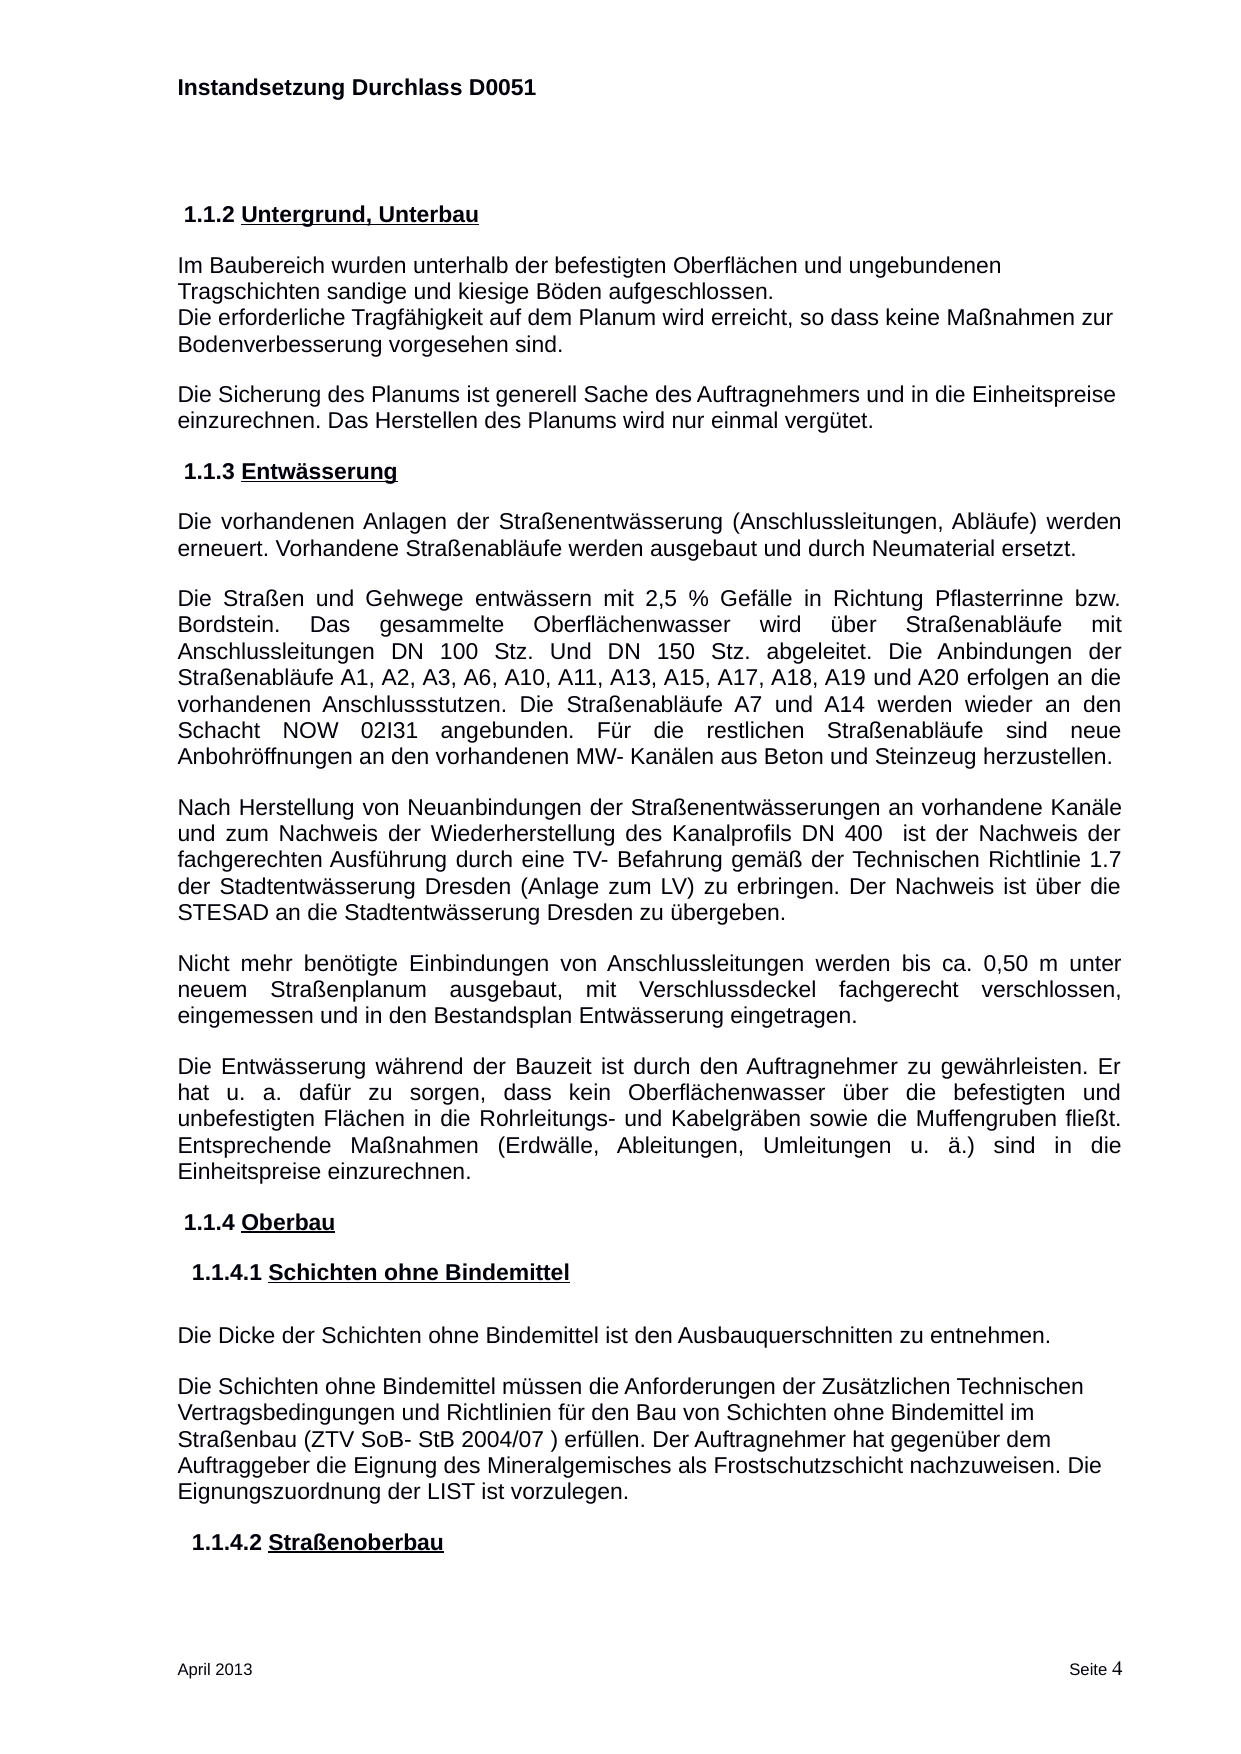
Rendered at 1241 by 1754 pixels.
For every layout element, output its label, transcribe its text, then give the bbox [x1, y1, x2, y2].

list Entwässerung [177, 458, 1122, 484]
text Die Dicke der Schichten ohne Bindemittel ist den Ausbauquerschnitten zu entnehmen. [177, 1322, 1122, 1349]
text Die Sicherung des Planums ist generell Sache des Auftragnehmers und in die Einheitspreise einzurechnen. Das Herstellen des Planums wird nur einmal vergütet. [177, 381, 1122, 434]
list Schichten ohne Bindemittel [185, 1259, 1122, 1285]
text Die vorhandenen Anlagen der Straßenentwässerung (Anschlussleitungen, Abläufe) werden erneuert. Vorhandene Straßenabläufe werden ausgebaut und durch Neumaterial ersetzt. [177, 508, 1122, 561]
text Im Baubereich wurden unterhalb der befestigten Oberflächen und ungebundenen Tragschichten sandige und kiesige Böden aufgeschlossen. [177, 252, 1122, 304]
list Oberbau [177, 1208, 1122, 1235]
text Die Straßen und Gehwege entwässern mit 2,5 % Gefälle in Richtung Pflasterrinne bzw. Bordstein. Das gesammelte Oberflächenwasser wird über Straßenabläufe mit Anschlussleitungen DN 100 Stz. Und DN 150 Stz. abgeleitet. Die Anbindungen der Straßenabläufe A1, A2, A3, A6, A10, A11, A13, A15, A17, A18, A19 und A20 erfolgen an die vorhandenen Anschlussstutzen. Die Straßenabläufe A7 und A14 werden wieder an den Schacht NOW 02I31 angebunden. Für die restlichen Straßenabläufe sind neue Anbohröffnungen an den vorhandenen MW- Kanälen aus Beton und Steinzeug herzustellen. [177, 585, 1122, 769]
list Untergrund, Unterbau [177, 201, 1122, 228]
text Die erforderliche Tragfähigkeit auf dem Planum wird erreicht, so dass keine Maßnahmen zur Bodenverbesserung vorgesehen sind. [177, 304, 1122, 357]
list Straßenoberbau [185, 1529, 1122, 1555]
text Die Schichten ohne Bindemittel müssen die Anforderungen der Zusätzlichen Technischen Vertragsbedingungen und Richtlinien für den Bau von Schichten ohne Bindemittel im Straßenbau (ZTV SoB- StB 2004/07 ) erfüllen. Der Auftragnehmer hat gegenüber dem Auftraggeber die Eignung des Mineralgemisches als Frostschutzschicht nachzuweisen. Die Eignungszuordnung der LIST ist vorzulegen. [177, 1373, 1122, 1504]
text Die Entwässerung während der Bauzeit ist durch den Auftragnehmer zu gewährleisten. Er hat u. a. dafür zu sorgen, dass kein Oberflächenwasser über die befestigten und unbefestigten Flächen in die Rohrleitungs- und Kabelgräben sowie die Muffengruben fließt. Entsprechende Maßnahmen (Erdwälle, Ableitungen, Umleitungen u. ä.) sind in die Einheitspreise einzurechnen. [177, 1053, 1122, 1184]
text Nach Herstellung von Neuanbindungen der Straßenentwässerungen an vorhandene Kanäle und zum Nachweis der Wiederherstellung des Kanalprofils DN 400 ist der Nachweis der fachgerechten Ausführung durch eine TV- Befahrung gemäß der Technischen Richtlinie 1.7 der Stadtentwässerung Dresden (Anlage zum LV) zu erbringen. Der Nachweis ist über die STESAD an die Stadtentwässerung Dresden zu übergeben. [177, 794, 1122, 925]
text Nicht mehr benötigte Einbindungen von Anschlussleitungen werden bis ca. 0,50 m unter neuem Straßenplanum ausgebaut, mit Verschlussdeckel fachgerecht verschlossen, eingemessen und in den Bestandsplan Entwässerung eingetragen. [177, 949, 1122, 1028]
